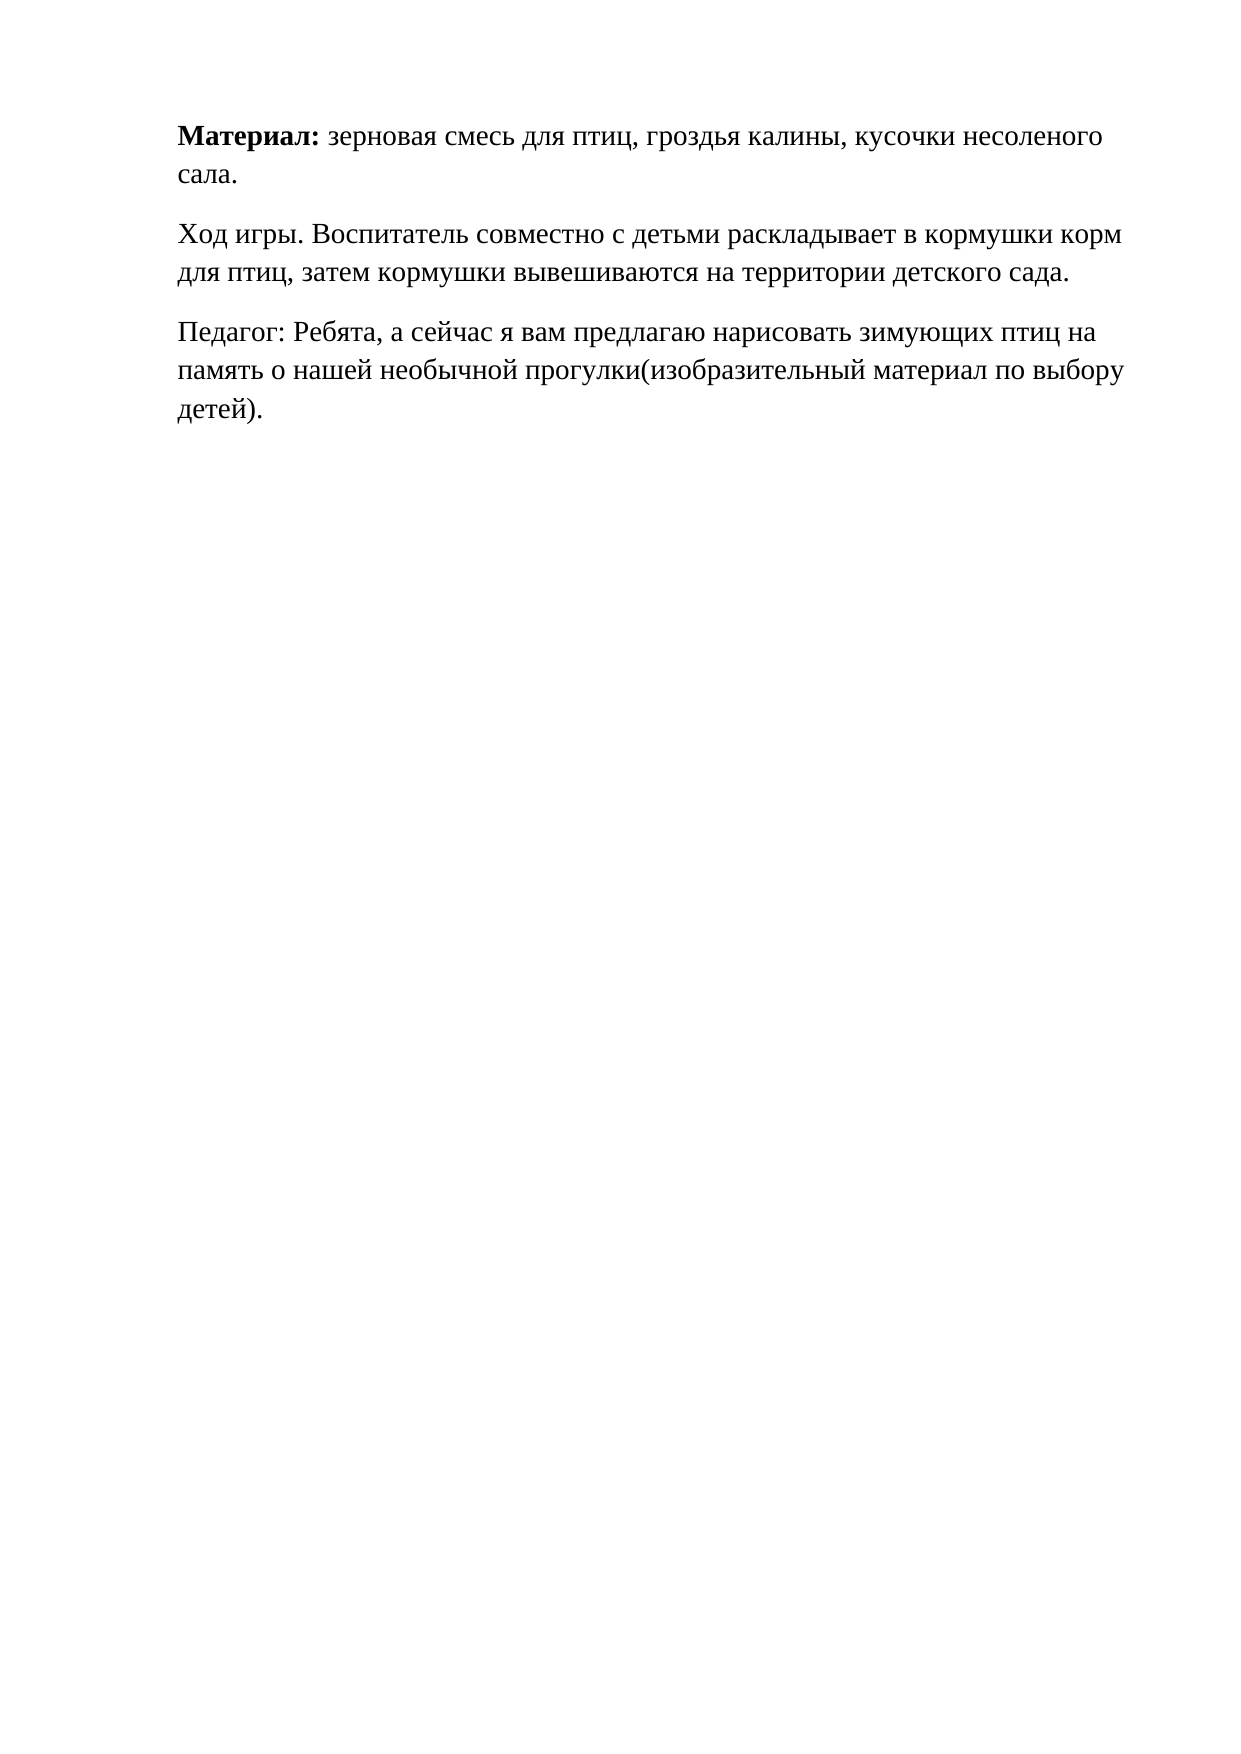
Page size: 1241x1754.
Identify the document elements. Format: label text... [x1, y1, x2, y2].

text Педагог: Ребята, а сейчас я вам предлагаю нарисовать зимующих птиц на память о нашей необычной прогулки(изобразительный материал по выбору детей). [177, 314, 1152, 424]
text Ход игры. Воспитатель совместно с детьми раскладывает в кормушки корм для птиц, затем кормушки вывешиваются на территории детского сада. [177, 216, 1152, 288]
text Материал: зерновая смесь для птиц, гроздья калины, кусочки несоленого сала. [177, 118, 1152, 190]
